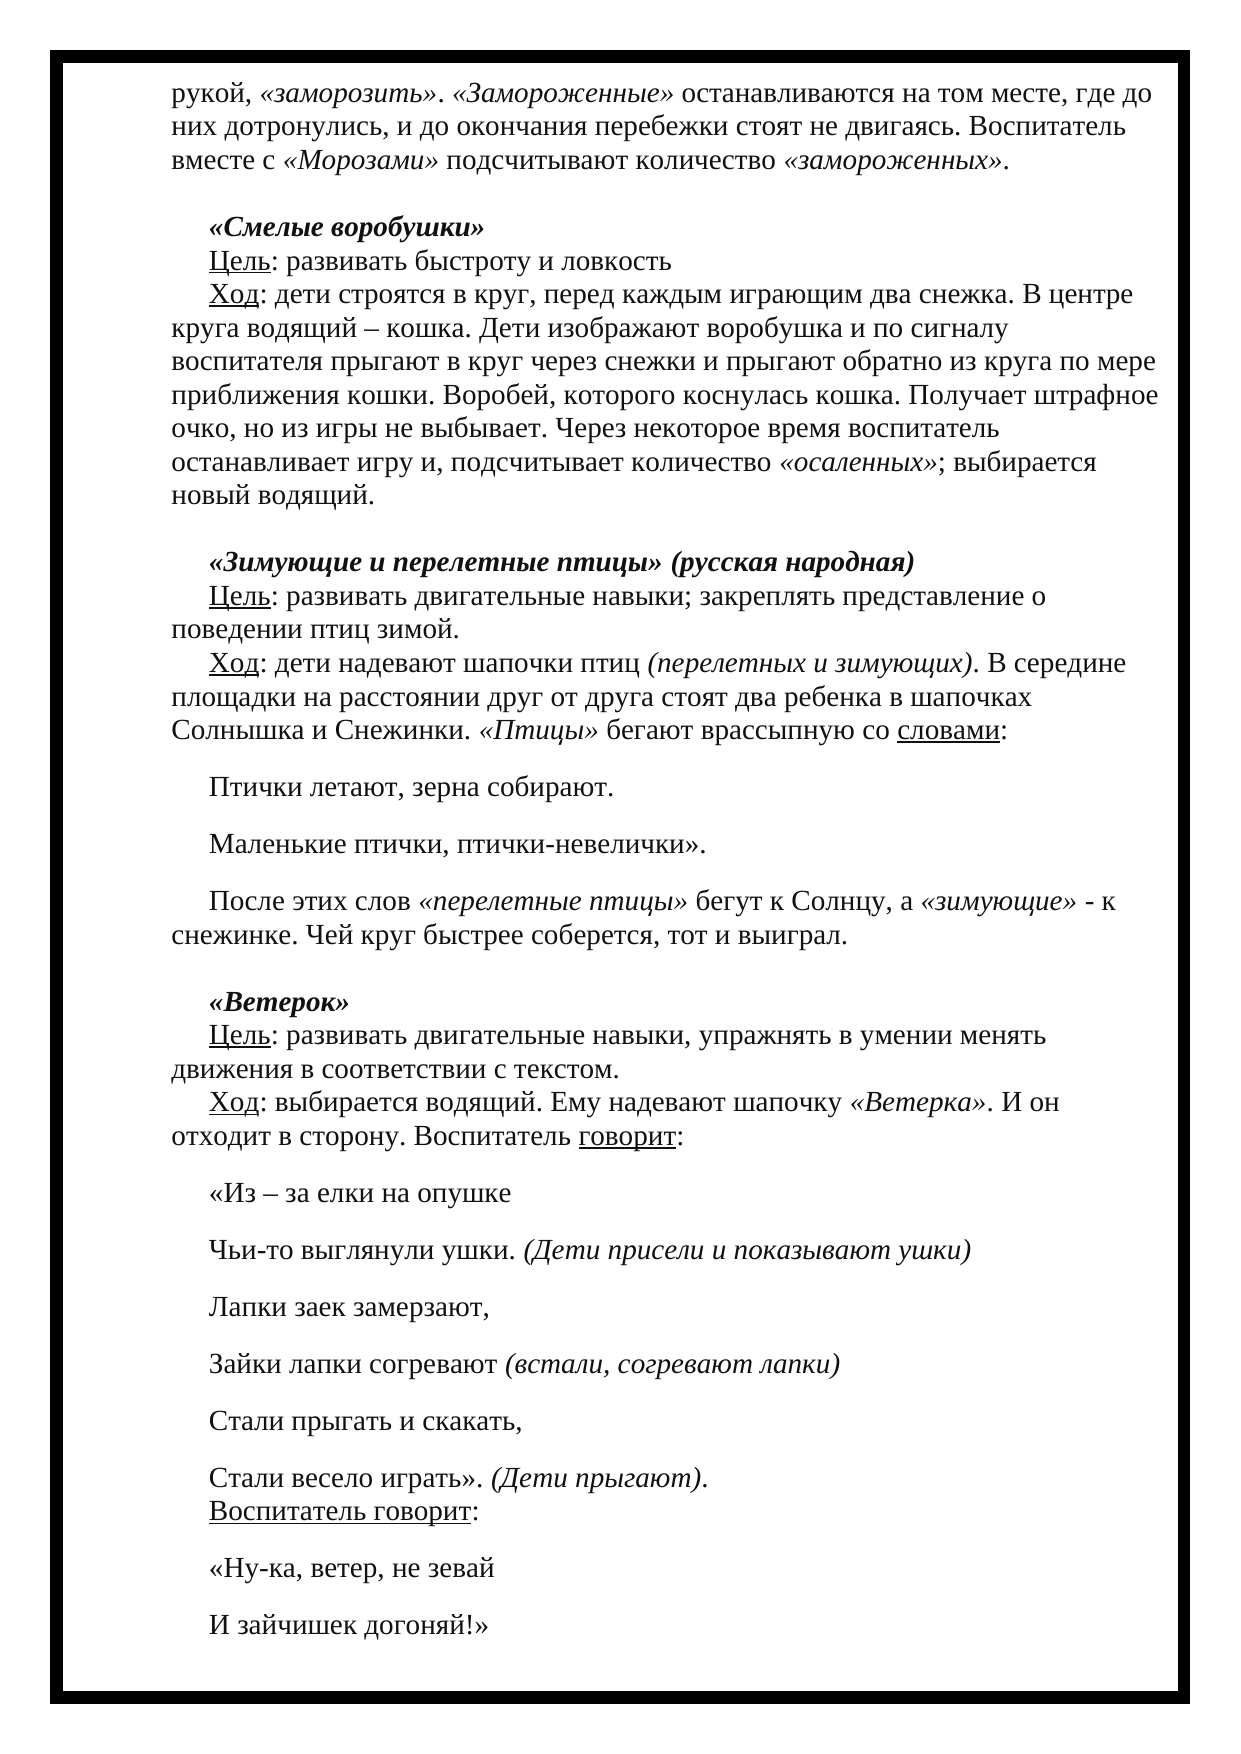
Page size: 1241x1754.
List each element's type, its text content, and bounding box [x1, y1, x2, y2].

text Птички летают, зерна собирают. [171, 769, 1165, 803]
text Чьи-то выглянули ушки. (Дети присели и показывают ушки) [171, 1232, 1165, 1266]
text Ход: дети надевают шапочки птиц (перелетных и зимующих). В середине площадки на расстоянии друг от друга стоят два ребенка в шапочках Солнышка и Снежинки. «Птицы» бегают врассыпную со словами: [171, 645, 1165, 746]
text Стали прыгать и скакать, [171, 1403, 1165, 1436]
text Лапки заек замерзают, [171, 1289, 1165, 1322]
text Цель: развивать двигательные навыки; закреплять представление о поведении птиц зимой. [171, 578, 1165, 645]
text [171, 75, 1165, 176]
text Цель: развивать двигательные навыки, упражнять в умении менять движения в соответствии с текстом. [171, 1017, 1165, 1084]
text «Зимующие и перелетные птицы» (русская народная) [171, 544, 1165, 578]
text Воспитатель говорит: [171, 1493, 1165, 1527]
text Ход: дети строятся в круг, перед каждым играющим два снежка. В центре круга водящий – кошка. Дети изображают воробушка и по сигналу воспитателя прыгают в круг через снежки и прыгают обратно из круга по мере приближения кошки. Воробей, которого коснулась кошка. Получает штрафное очко, но из игры не выбывает. Через некоторое время воспитатель останавливает игру и, подсчитывает количество «осаленных»; выбирается новый водящий. [171, 276, 1165, 511]
text Стали весело играть». (Дети прыгают). [171, 1460, 1165, 1493]
text «Смелые воробушки» [171, 209, 1165, 243]
text Зайки лапки согревают (встали, согревают лапки) [171, 1346, 1165, 1379]
text Маленькие птички, птички-невелички». [171, 826, 1165, 860]
text Ход: выбирается водящий. Ему надевают шапочку «Ветерка». И он отходит в сторону. Воспитатель говорит: [171, 1084, 1165, 1152]
text «Ну-ка, ветер, не зевай [171, 1550, 1165, 1584]
text После этих слов «перелетные птицы» бегут к Солнцу, а «зимующие» - к снежинке. Чей круг быстрее соберется, тот и выиграл. [171, 883, 1165, 950]
text Цель: развивать быстроту и ловкость [171, 243, 1165, 276]
text «Ветерок» [171, 984, 1165, 1017]
text «Из – за елки на опушке [171, 1175, 1165, 1208]
text И зайчишек догоняй!» [171, 1607, 1165, 1641]
